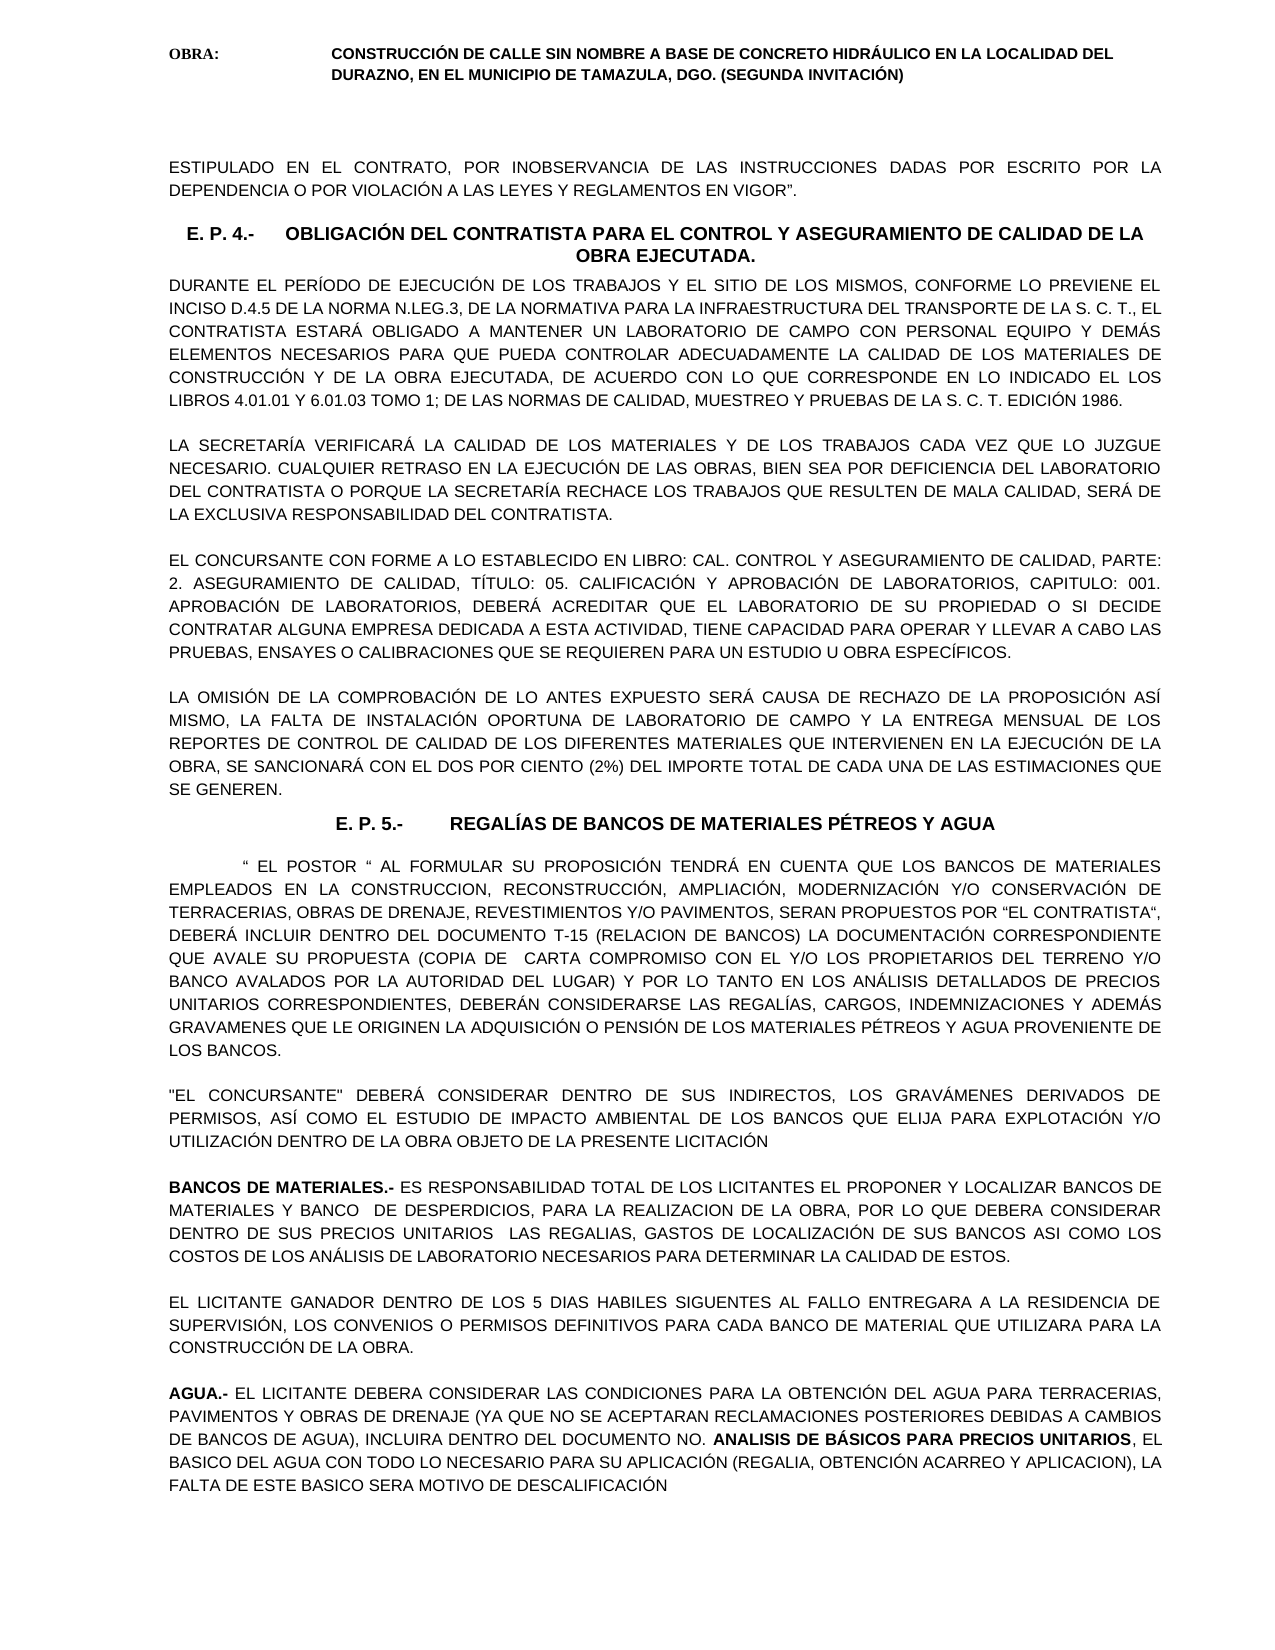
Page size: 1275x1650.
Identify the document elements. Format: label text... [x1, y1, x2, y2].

text E. P. 4.- OBLIGACIÓN DEL CONTRATISTA PARA EL CONTROL Y ASEGURAMIENTO DE CALIDAD DE LA OBRA EJECUTADA. [169, 223, 1162, 266]
text E. P. 5.- REGALÍAS DE BANCOS DE MATERIALES PÉTREOS Y AGUA [169, 812, 1162, 834]
text DURANTE EL PERÍODO DE EJECUCIÓN DE LOS TRABAJOS Y EL SITIO DE LOS MISMOS, CONFORME LO PREVIENE EL INCISO D.4.5 DE LA NORMA N.LEG.3, DE LA NORMATIVA PARA LA INFRAESTRUCTURA DEL TRANSPORTE DE LA S. C. T., EL CONTRATISTA ESTARÁ OBLIGADO A MANTENER UN LABORATORIO DE CAMPO CON PERSONAL EQUIPO Y DEMÁS ELEMENTOS NECESARIOS PARA QUE PUEDA CONTROLAR ADECUADAMENTE LA CALIDAD DE LOS MATERIALES DE CONSTRUCCIÓN Y DE LA OBRA EJECUTADA, DE ACUERDO CON LO QUE CORRESPONDE EN LO INDICADO EL LOS LIBROS 4.01.01 Y 6.01.03 TOMO 1; DE LAS NORMAS DE CALIDAD, MUESTREO Y PRUEBAS DE LA S. C. T. EDICIÓN 1986. [169, 276, 1162, 409]
text LA SECRETARÍA VERIFICARÁ LA CALIDAD DE LOS MATERIALES Y DE LOS TRABAJOS CADA VEZ QUE LO JUZGUE NECESARIO. CUALQUIER RETRASO EN LA EJECUCIÓN DE LAS OBRAS, BIEN SEA POR DEFICIENCIA DEL LABORATORIO DEL CONTRATISTA O PORQUE LA SECRETARÍA RECHACE LOS TRABAJOS QUE RESULTEN DE MALA CALIDAD, SERÁ DE LA EXCLUSIVA RESPONSABILIDAD DEL CONTRATISTA. [169, 436, 1162, 524]
text EL CONCURSANTE CON FORME A LO ESTABLECIDO EN LIBRO: CAL. CONTROL Y ASEGURAMIENTO DE CALIDAD, PARTE: 2. ASEGURAMIENTO DE CALIDAD, TÍTULO: 05. CALIFICACIÓN Y APROBACIÓN DE LABORATORIOS, CAPITULO: 001. APROBACIÓN DE LABORATORIOS, DEBERÁ ACREDITAR QUE EL LABORATORIO DE SU PROPIEDAD O SI DECIDE CONTRATAR ALGUNA EMPRESA DEDICADA A ESTA ACTIVIDAD, TIENE CAPACIDAD PARA OPERAR Y LLEVAR A CABO LAS PRUEBAS, ENSAYES O CALIBRACIONES QUE SE REQUIEREN PARA UN ESTUDIO U OBRA ESPECÍFICOS. [169, 551, 1162, 662]
text “ EL POSTOR “ AL FORMULAR SU PROPOSICIÓN TENDRÁ EN CUENTA QUE LOS BANCOS DE MATERIALES EMPLEADOS EN LA CONSTRUCCION, RECONSTRUCCIÓN, AMPLIACIÓN, MODERNIZACIÓN Y/O CONSERVACIÓN DE TERRACERIAS, OBRAS DE DRENAJE, REVESTIMIENTOS Y/O PAVIMENTOS, SERAN PROPUESTOS POR “EL CONTRATISTA“, deberá INCLUIR DENTRO DEL DOCUMENTO T-15 (RELACION DE BANCOS) la documentación correspondiente que avale su propuesta (copia de carta compromiso con el y/o los propietarios del terreno y/o banco avalados por la autoridad del lugar) Y POR LO TANTO EN LOS ANÁLISIS DETALLADOS DE PRECIOS UNITARIOS CORRESPONDIENTES, DEBERÁN CONSIDERARSE LAS REGALÍAS, CARGOS, INDEMNIZACIONES Y ADEMÁS GRAVAMENES QUE LE ORIGINEN LA ADQUISICIÓN O PENSIÓN DE LOS MATERIALES PÉTREOS Y AGUA PROVENIENTE DE LOS BANCOS. [169, 857, 1162, 1059]
text EL LICITANTE GANADOR DENTRO DE LOS 5 DIAS HABILES SIGUENTES AL FALLO ENTREGARA A SUPERVISIÓN, LOS CONVENIOS O PERMISOS DEFINITIVOS PARA CADA BANCO DE MATERIAL QUE UTILIZARA PARA [169, 1292, 1162, 1357]
text "EL CONCURSANTE" deberá considerar dentro de sus INDIRECTOS, los gravámenes derivados de PERMISOS, así como el estudio de impacto ambiental de los bancos que elija para explotación y/o utilización dentro de la obra objeto de la presente licitación [169, 1086, 1162, 1151]
text LA OMISIÓN DE LA COMPROBACIÓN DE LO ANTES EXPUESTO SERÁ CAUSA DE RECHAZO DE LA PROPOSICIÓN ASÍ MISMO, LA FALTA DE INSTALACIÓN OPORTUNA DE LABORATORIO DE CAMPO Y LA ENTREGA MENSUAL DE LOS REPORTES DE CONTROL DE CALIDAD DE LOS DIFERENTES MATERIALES QUE INTERVIENEN EN LA EJECUCIÓN DE LA OBRA, SE SANCIONARÁ CON EL DOS POR CIENTO (2%) DEL IMPORTE TOTAL DE CADA UNA DE LAS ESTIMACIONES QUE SE GENEREN. [169, 688, 1162, 799]
text AGUA.- EL LICITANTE DEBERA CONSIDERAR LAS CONDICIONES PARA AGUA PARA TERRACERIAS, PAVIMENTOS Y OBRAS DE DRENAJE (YA QUE NO SE ACEPTARAN RECLAMACIONES POSTERIORES DEBIDAS A CAMBIOS DE BANCOS DE AGUA), INCLUIRA DENTRO DEL DOCUMENTO No. ANALISIS DE BÁSICOS PARA PRECIOS UNITARIOS, EL BASICO DEL AGUA CON TODO LO NECESARIO PARA SU APLICACIÓN (REGALIA, OBTENCIÓN ACARREO Y APLICACION), ESTE BASICO SERA MOTIVO DE DESCALIFICACIÓN [169, 1384, 1162, 1495]
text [169, 158, 1162, 200]
text BANCOS DE MATERIALES.- ES RESPONSABILIDAD TOTAL DE LOS LICITANTES EL PROPONER Y LOCALIZAR BANCOS DE MATERIALES Y BANCO DE DESPERDICIOS, PARA , POR LO QUE DEBERA CONSIDERAR DENTRO DE SUS PRECIOS UNITARIOS LAS REGALIAS, GASTOS DE LOCALIZACIÓN DE SUS BANCOS ASI COMO LOS COSTOS DE LOS ANÁLISIS DE LABORATORIO NECESARIOS PARA DETERMINAR ESTOS. [169, 1178, 1162, 1266]
